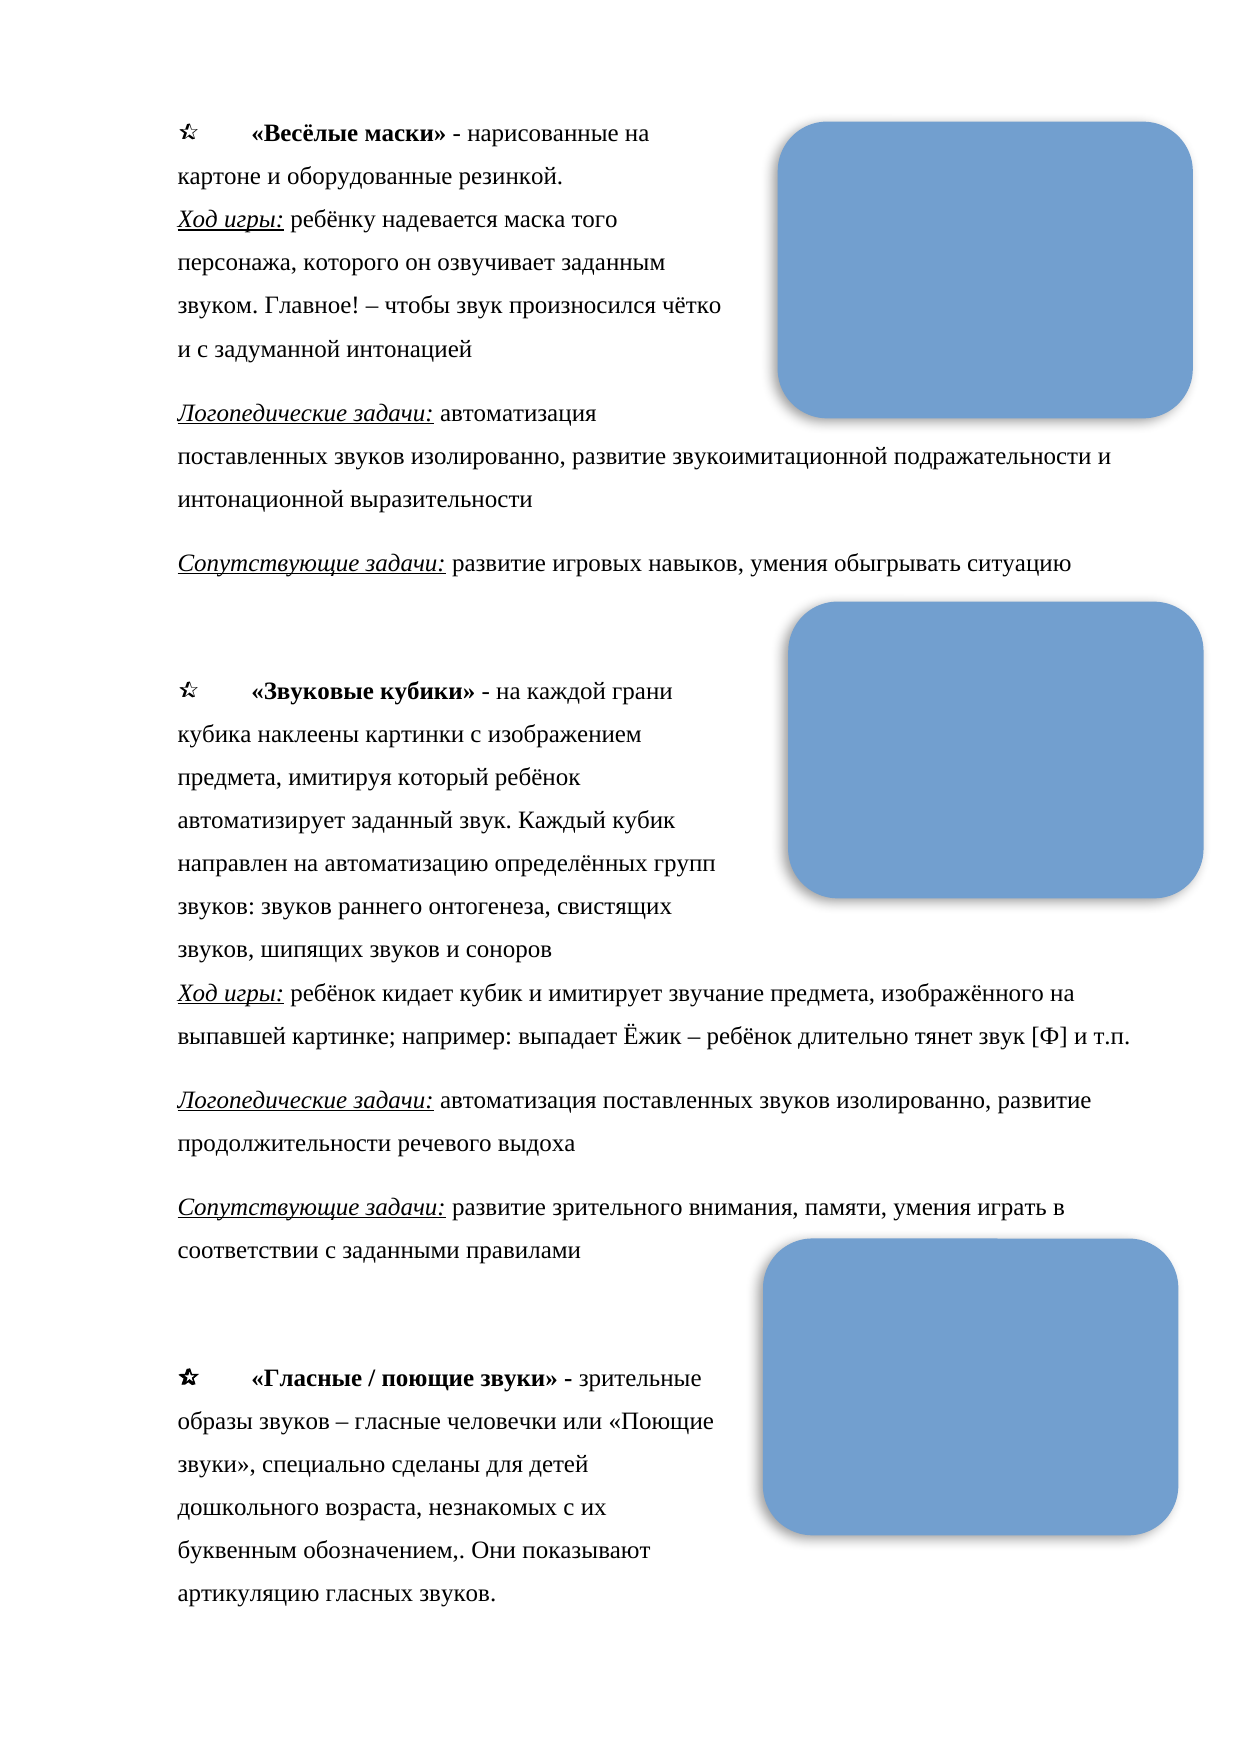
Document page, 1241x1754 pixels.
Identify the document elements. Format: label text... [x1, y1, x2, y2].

text Сопутствующие задачи: развитие зрительного внимания, памяти, умения играть в соответствии с заданными правилами [177, 1192, 1152, 1264]
text Логопедические задачи: автоматизация поставленных звуков изолированно, развитие продолжительности речевого выдоха [177, 1085, 1152, 1157]
text Ход игры: ребёнку надевается маска того персонажа, которого он озвучивает заданным звуком. Главное! – чтобы звук произносился чётко и с задуманной интонацией [177, 204, 764, 362]
text Ход игры: ребёнок кидает кубик и имитирует звучание предмета, изображённого на выпавшей картинке; например: выпадает Ёжик – ребёнок длительно тянет звук [Ф] и т.п. [177, 978, 1152, 1049]
list «Весёлые маски» - нарисованные на картоне и оборудованные резинкой. [177, 118, 808, 190]
list «Звуковые кубики» - на каждой грани кубика наклеены картинки с изображением предмета, имитируя который ребёнок автоматизирует заданный звук. Каждый кубик направлен на автоматизацию определённых групп звуков: звуков раннего онтогенеза, свистящих звуков, шипящих звуков и соноров [177, 676, 1152, 963]
list «Гласные / поющие звуки» - зрительные образы звуков – гласные человечки или «Поющие звуки», специально сделаны для детей дошкольного возраста, незнакомых с их буквенным обозначением,. Они показывают артикуляцию гласных звуков. [177, 1363, 1152, 1607]
text Логопедические задачи: автоматизация поставленных звуков изолированно, развитие звукоимитационной подражательности и интонационной выразительности [177, 398, 1152, 513]
text Сопутствующие задачи: развитие игровых навыков, умения обыгрывать ситуацию [177, 548, 1152, 577]
